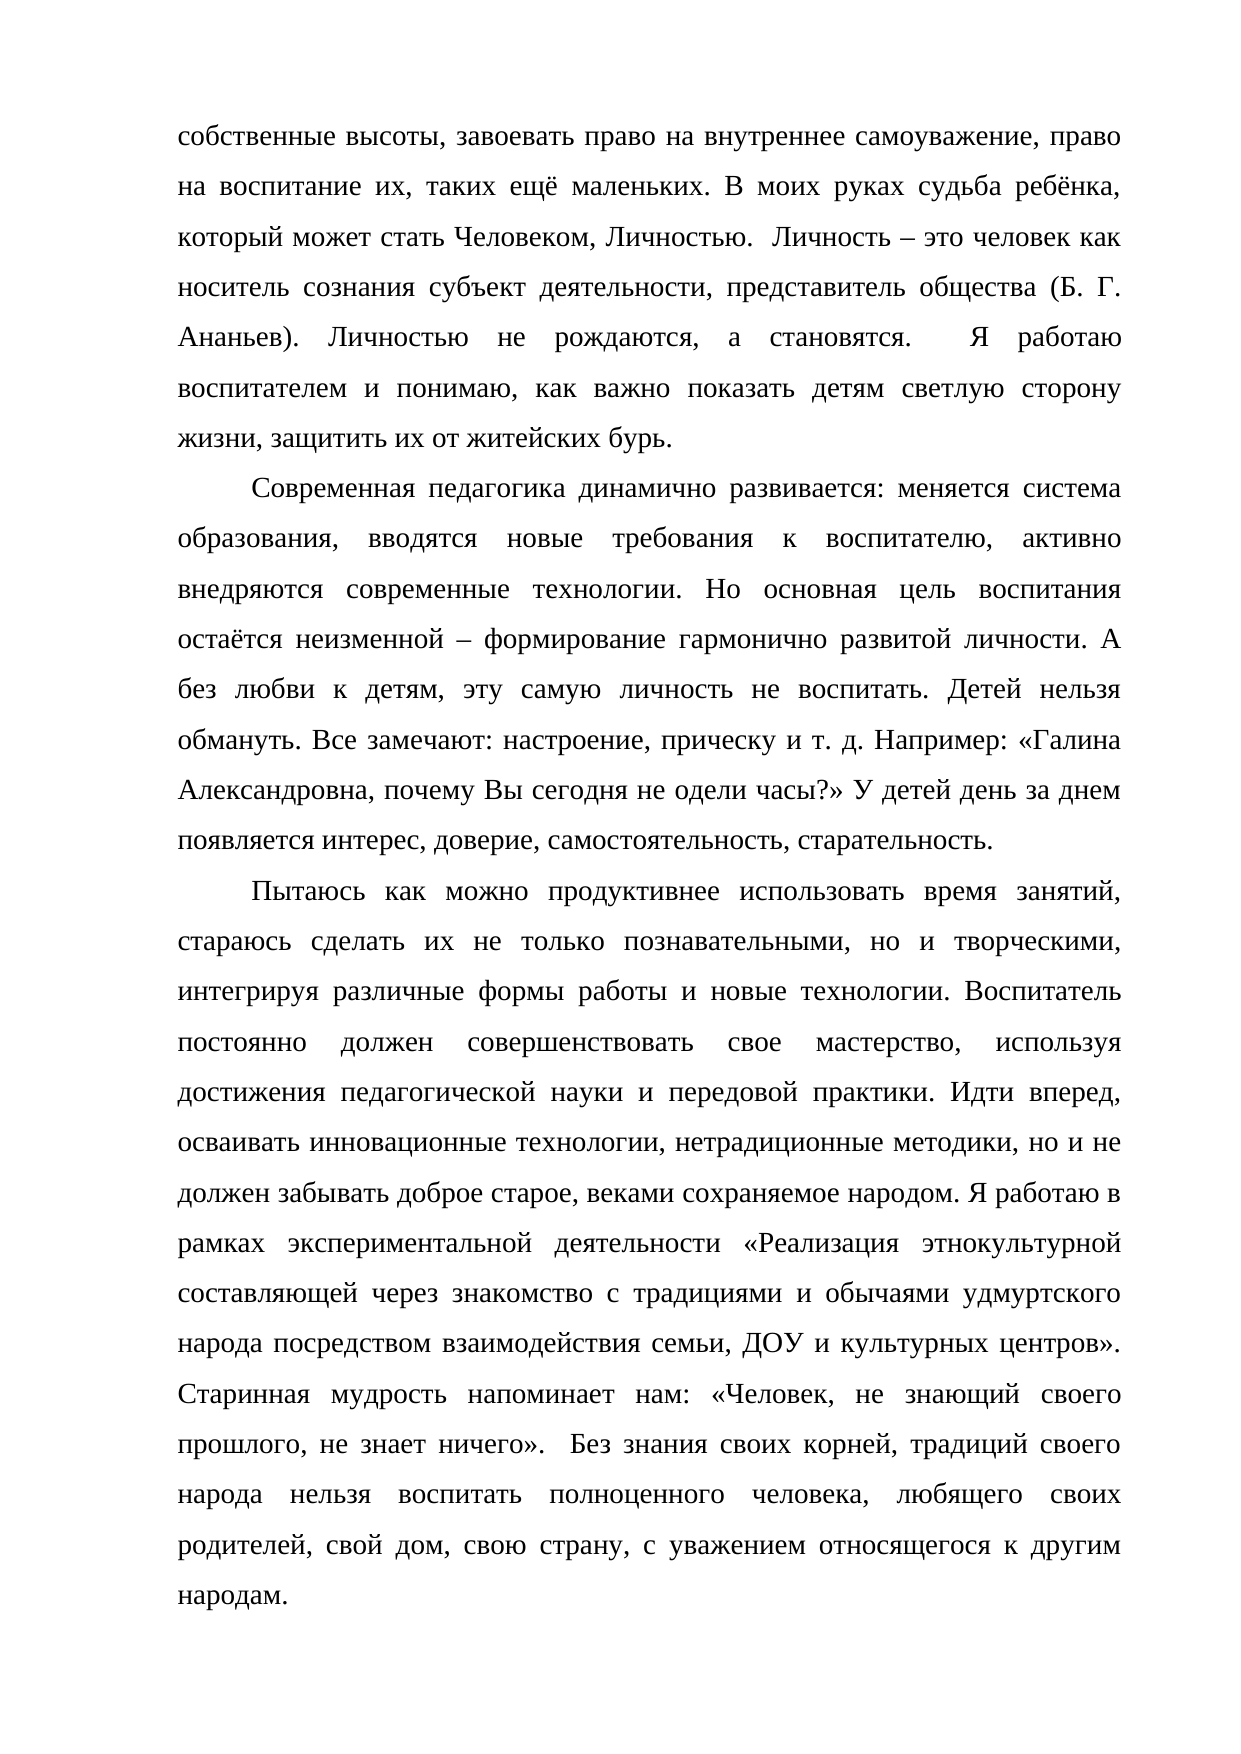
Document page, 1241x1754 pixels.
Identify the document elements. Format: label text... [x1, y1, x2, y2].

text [177, 118, 1122, 453]
text Современная педагогика динамично развивается: меняется система образования, вводятся новые требования к воспитателю, активно внедряются современные технологии. Но основная цель воспитания остаётся неизменной – формирование гармонично развитой личности. А без любви к детям, эту самую личность не воспитать. Детей нельзя обмануть. Все замечают: настроение, прическу и т. д. Например: «Галина Александровна, почему Вы сегодня не одели часы?» У детей день за днем появляется интерес, доверие, самостоятельность, старательность. [177, 470, 1122, 856]
text Пытаюсь как можно продуктивнее использовать время занятий, стараюсь сделать их не только познавательными, но и творческими, интегрируя различные формы работы и новые технологии. Воспитатель постоянно должен совершенствовать свое мастерство, используя достижения педагогической науки и передовой практики. Идти вперед, осваивать инновационные технологии, нетрадиционные методики, но и не должен забывать доброе старое, веками сохраняемое народом. Я работаю в рамках экспериментальной деятельности «Реализация этнокультурной составляющей через знакомство с традициями и обычаями удмуртского народа посредством взаимодействия семьи, ДОУ и культурных центров». Старинная мудрость напоминает нам: «Человек, не знающий своего прошлого, не знает ничего». Без знания своих корней, традиций своего народа нельзя воспитать полноценного человека, любящего своих родителей, свой дом, свою страну, с уважением относящегося к другим народам. [177, 873, 1122, 1611]
